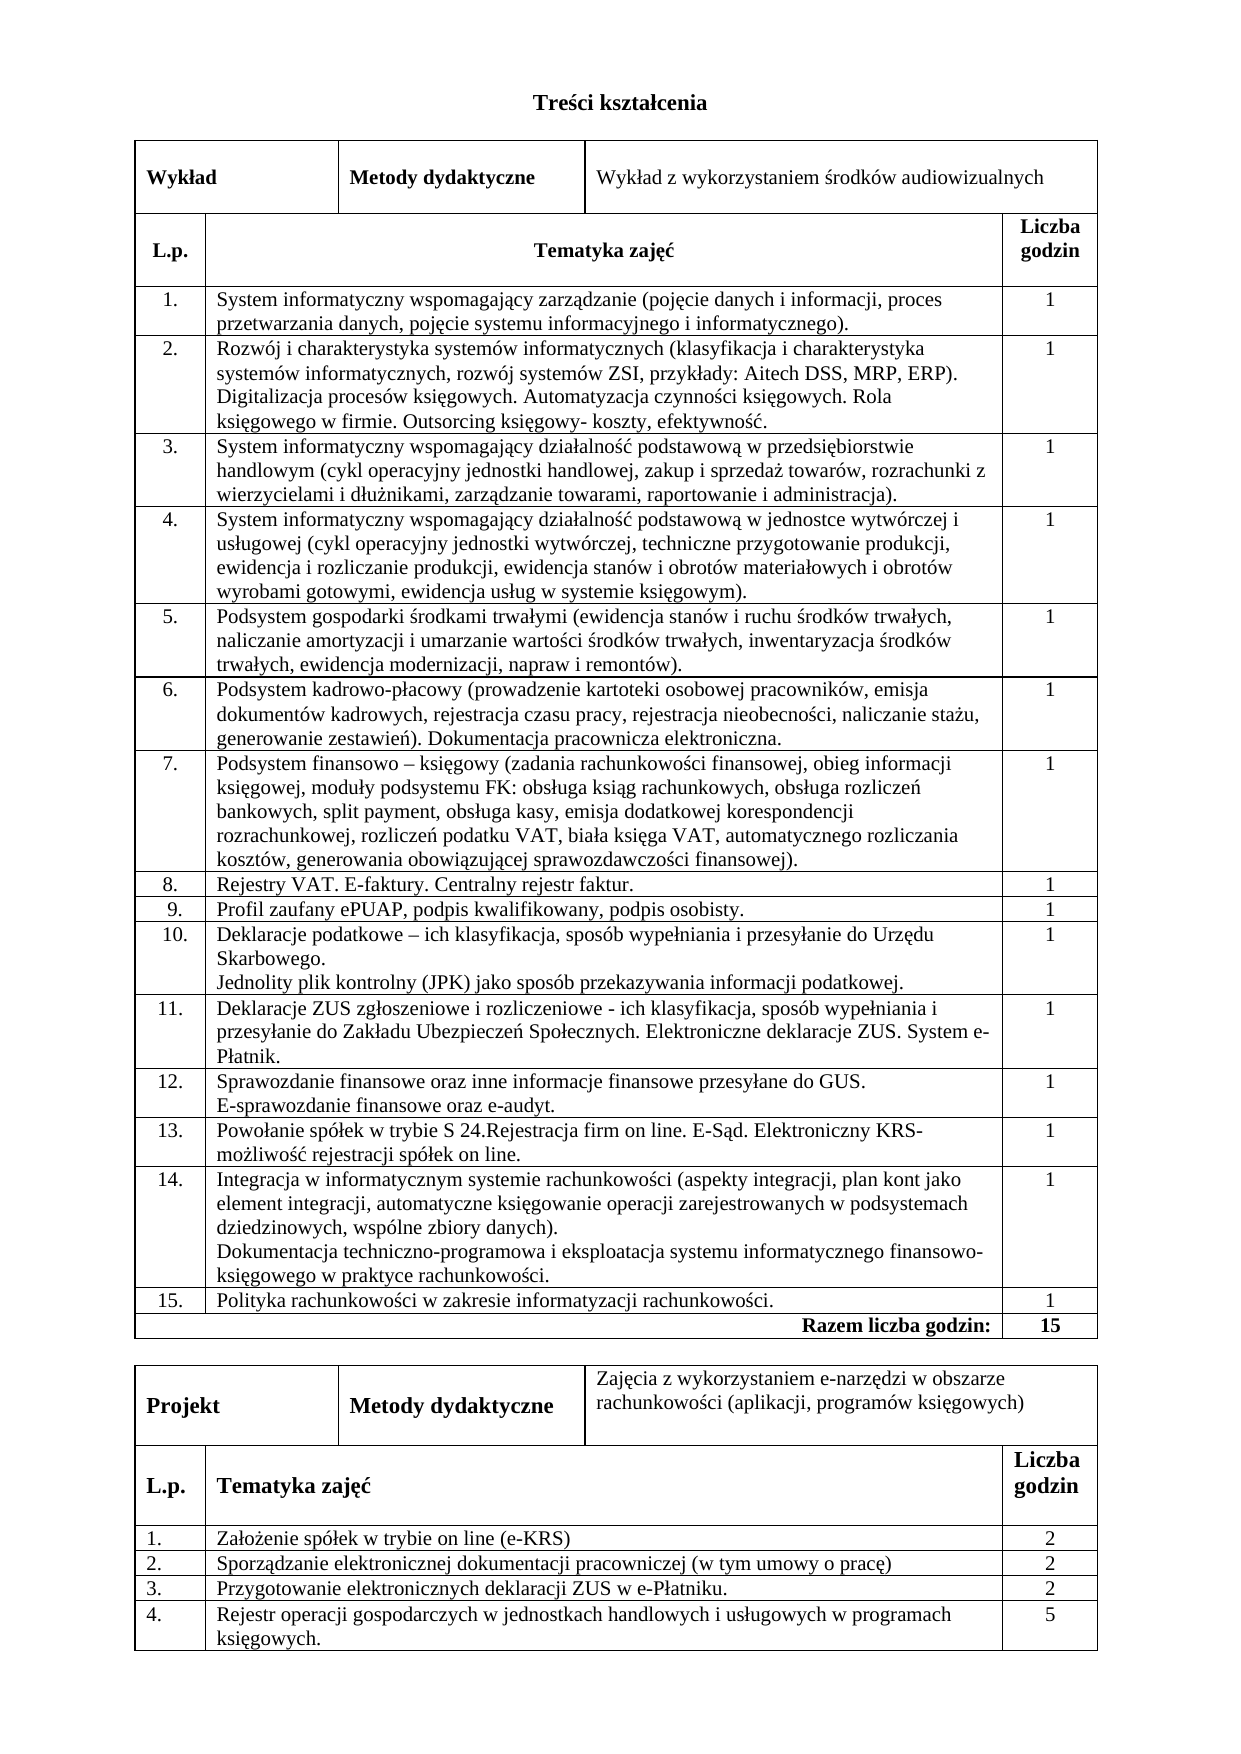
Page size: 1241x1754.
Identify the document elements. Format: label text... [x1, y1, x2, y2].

table_cell Tematyka zajęć [206, 214, 1002, 286]
table_cell System informatyczny wspomagający działalność podstawową w przedsiębiorstwie handlowym (cykl operacyjny jednostki handlowej, zakup i sprzedaż towarów, rozrachunki z wierzycielami i dłużnikami, zarządzanie towarami, raportowanie i administracja). [206, 434, 1002, 506]
table_header Zajęcia z wykorzystaniem e-narzędzi w obszarze rachunkowości (aplikacji, programów księgowych) [586, 1366, 1097, 1445]
table_cell Rejestr operacji gospodarczych w jednostkach handlowych i usługowych w programach księgowych. [206, 1601, 1002, 1649]
table_cell 2 [1003, 1551, 1097, 1575]
table_cell 1 [1003, 507, 1097, 603]
table_header Wykład [136, 141, 338, 213]
table_header Projekt [136, 1366, 338, 1445]
table_header Metody dydaktyczne [339, 1366, 584, 1445]
table_cell System informatyczny wspomagający zarządzanie (pojęcie danych i informacji, proces przetwarzania danych, pojęcie systemu informacyjnego i informatycznego). [206, 287, 1002, 335]
table_cell 3. [136, 1576, 205, 1600]
table_cell L.p. [136, 214, 205, 286]
table_cell 2. [136, 336, 205, 433]
table_cell Podsystem finansowo – księgowy (zadania rachunkowości finansowej, obieg informacji księgowej, moduły podsystemu FK: obsługa ksiąg rachunkowych, obsługa rozliczeń bankowych, split payment, obsługa kasy, emisja dodatkowej korespondencji rozrachunkowej, rozliczeń podatku VAT, biała księga VAT, automatycznego rozliczania kosztów, generowania obowiązującej sprawozdawczości finansowej). [206, 751, 1002, 871]
table_cell 1 [1003, 434, 1097, 506]
table_cell L.p. [136, 1446, 205, 1525]
table_cell 7. [136, 751, 205, 871]
table_cell Tematyka zajęć [206, 1446, 1002, 1525]
table_cell Rozwój i charakterystyka systemów informatycznych (klasyfikacja i charakterystyka systemów informatycznych, rozwój systemów ZSI, przykłady: Aitech DSS, MRP, ERP). Digitalizacja procesów księgowych. Automatyzacja czynności księgowych. Rola księgowego w firmie. Outsorcing księgowy- koszty, efektywność. [206, 336, 1002, 433]
table_cell 1 [1003, 678, 1097, 749]
table_cell 1. [136, 1526, 205, 1550]
table_cell Integracja w informatycznym systemie rachunkowości (aspekty integracji, plan kont jako element integracji, automatyczne księgowanie operacji zarejestrowanych w podsystemach dziedzinowych, wspólne zbiory danych). Dokumentacja techniczno-programowa i eksploatacja systemu informatycznego finansowo-księgowego w praktyce rachunkowości. [206, 1167, 1002, 1287]
table_cell 1 [1003, 995, 1097, 1068]
table_cell Przygotowanie elektronicznych deklaracji ZUS w e-Płatniku. [206, 1576, 1002, 1600]
table_cell Założenie spółek w trybie on line (e-KRS) [206, 1526, 1002, 1550]
table_cell 3. [136, 434, 205, 506]
table_cell 6. [136, 678, 205, 749]
table_cell 1 [1003, 922, 1097, 994]
table_cell 14. [136, 1167, 205, 1287]
table_cell Deklaracje ZUS zgłoszeniowe i rozliczeniowe - ich klasyfikacja, sposób wypełniania i przesyłanie do Zakładu Ubezpieczeń Społecznych. Elektroniczne deklaracje ZUS. System e-Płatnik. [206, 995, 1002, 1068]
table_cell 4. [136, 507, 205, 603]
table_cell 1 [1003, 1118, 1097, 1166]
table_cell Liczba godzin [1003, 1446, 1097, 1525]
table_cell 1 [1003, 1288, 1097, 1312]
table_header Wykład z wykorzystaniem środków audiowizualnych [586, 141, 1097, 213]
table_cell Liczba godzin [1003, 214, 1097, 286]
table_cell 1 [1003, 872, 1097, 896]
table_cell 1 [1003, 751, 1097, 871]
table_cell 1 [1003, 1069, 1097, 1117]
table_cell 15. [136, 1288, 205, 1312]
table_cell Polityka rachunkowości w zakresie informatyzacji rachunkowości. [206, 1288, 1002, 1312]
table_cell 2 [1003, 1576, 1097, 1600]
table_cell 11. [136, 995, 205, 1068]
table_cell 8. [136, 872, 205, 896]
table_cell 4. [136, 1601, 205, 1649]
table_cell 10. [136, 922, 205, 994]
table_cell 5 [1003, 1601, 1097, 1649]
table_cell 15 [1003, 1314, 1097, 1337]
table_cell Powołanie spółek w trybie S 24.Rejestracja firm on line. E-Sąd. Elektroniczny KRS- możliwość rejestracji spółek on line. [206, 1118, 1002, 1166]
table_cell Podsystem kadrowo-płacowy (prowadzenie kartoteki osobowej pracowników, emisja dokumentów kadrowych, rejestracja czasu pracy, rejestracja nieobecności, naliczanie stażu, generowanie zestawień). Dokumentacja pracownicza elektroniczna. [206, 678, 1002, 749]
table_cell 1 [1003, 1167, 1097, 1287]
table_cell Razem liczba godzin: [136, 1314, 1002, 1337]
table_cell Podsystem gospodarki środkami trwałymi (ewidencja stanów i ruchu środków trwałych, naliczanie amortyzacji i umarzanie wartości środków trwałych, inwentaryzacja środków trwałych, ewidencja modernizacji, napraw i remontów). [206, 604, 1002, 676]
table_cell 5. [136, 604, 205, 676]
table_cell 1 [1003, 897, 1097, 921]
table_cell System informatyczny wspomagający działalność podstawową w jednostce wytwórczej i usługowej (cykl operacyjny jednostki wytwórczej, techniczne przygotowanie produkcji, ewidencja i rozliczanie produkcji, ewidencja stanów i obrotów materiałowych i obrotów wyrobami gotowymi, ewidencja usług w systemie księgowym). [206, 507, 1002, 603]
table_cell Sprawozdanie finansowe oraz inne informacje finansowe przesyłane do GUS. E-sprawozdanie finansowe oraz e-audyt. [206, 1069, 1002, 1117]
table_cell Deklaracje podatkowe – ich klasyfikacja, sposób wypełniania i przesyłanie do Urzędu Skarbowego. Jednolity plik kontrolny (JPK) jako sposób przekazywania informacji podatkowej. [206, 922, 1002, 994]
table_cell 1 [1003, 336, 1097, 433]
text Treści kształcenia [148, 89, 1092, 115]
table_cell 1 [1003, 604, 1097, 676]
table_cell Profil zaufany ePUAP, podpis kwalifikowany, podpis osobisty. [206, 897, 1002, 921]
table_cell Sporządzanie elektronicznej dokumentacji pracowniczej (w tym umowy o pracę) [206, 1551, 1002, 1575]
table_cell 9. [136, 897, 205, 921]
table_cell 1. [136, 287, 205, 335]
table_cell 2 [1003, 1526, 1097, 1550]
table_cell 1 [1003, 287, 1097, 335]
table_header Metody dydaktyczne [339, 141, 584, 213]
table_cell 13. [136, 1118, 205, 1166]
table_cell 2. [136, 1551, 205, 1575]
table_cell 12. [136, 1069, 205, 1117]
table_cell Rejestry VAT. E-faktury. Centralny rejestr faktur. [206, 872, 1002, 896]
